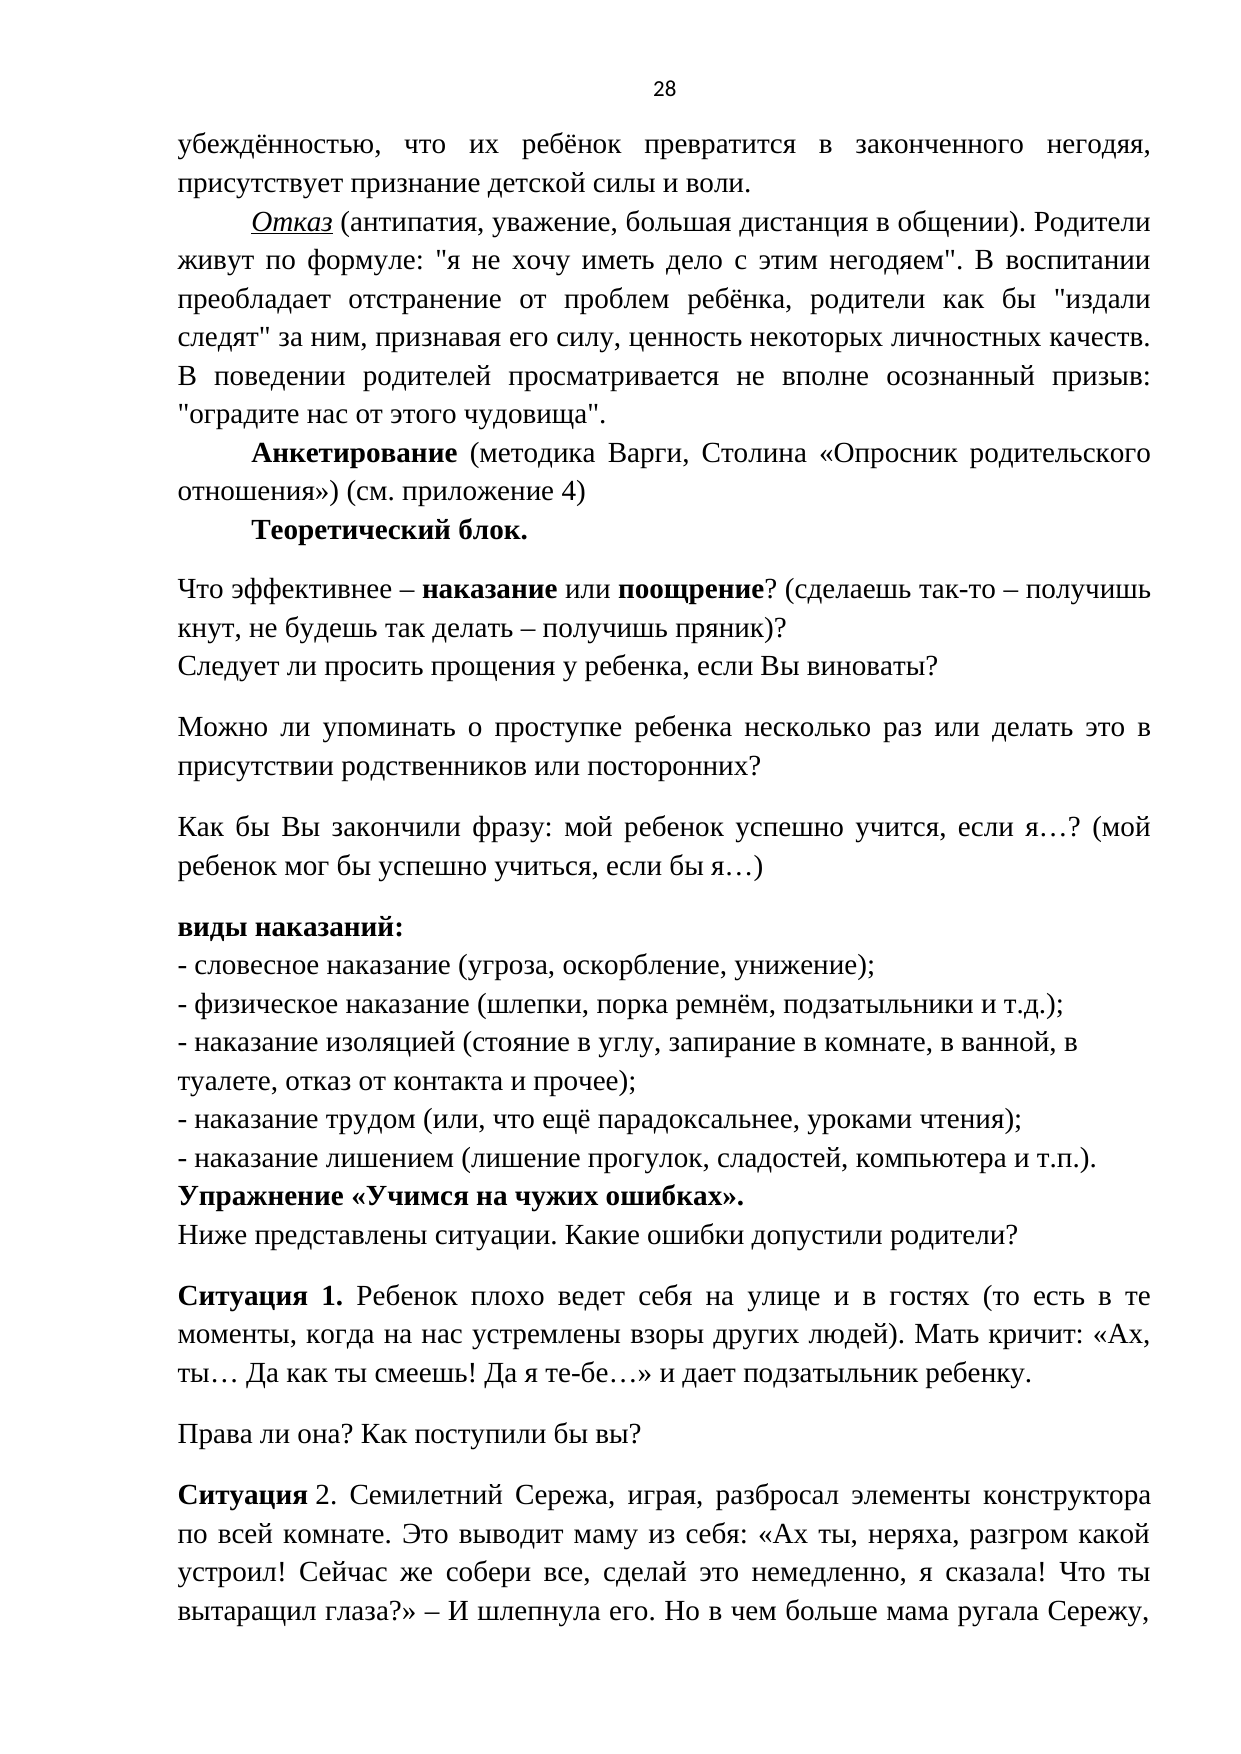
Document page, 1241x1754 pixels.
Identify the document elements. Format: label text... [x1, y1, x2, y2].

text Права ли она? Как поступили бы вы? [177, 1416, 1152, 1450]
text Можно ли упоминать о проступке ребенка несколько раз или делать это в присутствии родственников или посторонних? [177, 709, 1152, 782]
text Ситуация 1. Ребенок плохо ведет себя на улице и в гостях (то есть в те моменты, когда на нас устремлены взоры других людей). Мать кричит: «Ах, ты… Да как ты смеешь! Да я те-бе…» и дает подзатыльник ребенку. [177, 1278, 1152, 1389]
text Анкетирование (методика Варги, Столина «Опросник родительского отношения») (см. приложение 4) [177, 435, 1152, 507]
text Как бы Вы закончили фразу: мой ребенок успешно учится, если я…? (мой ребенок мог бы успешно учиться, если бы я…) [177, 809, 1152, 881]
text Теоретический блок. [177, 512, 1152, 546]
text виды наказаний: - словесное наказание (угроза, оскорбление, унижение); [177, 909, 1152, 981]
text Следует ли просить прощения у ребенка, если Вы виноваты? [177, 648, 1152, 682]
text - наказание изоляцией (стояние в углу, запирание в комнате, в ванной, в туалете, отказ от контакта и прочее); [177, 1024, 1152, 1096]
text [177, 1477, 1152, 1626]
text Отказ (антипатия, уважение, большая дистанция в общении). Родители живут по формуле: "я не хочу иметь дело с этим негодяем". В воспитании преобладает отстранение от проблем ребёнка, родители как бы "издали следят" за ним, признавая его силу, ценность некоторых личностных качеств. В поведении родителей просматривается не вполне осознанный призыв: "оградите нас от этого чудовища". [177, 204, 1152, 430]
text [177, 127, 1152, 199]
text - наказание трудом (или, что ещё парадоксальнее, уроками чтения); [177, 1101, 1152, 1135]
text - наказание лишением (лишение прогулок, сладостей, компьютера и т.п.). [177, 1140, 1152, 1173]
text - физическое наказание (шлепки, порка ремнём, подзатыльники и т.д.); [177, 986, 1152, 1019]
text Упражнение «Учимся на чужих ошибках». [177, 1178, 1152, 1212]
text Ниже представлены ситуации. Какие ошибки допустили родители? [177, 1217, 1152, 1251]
text Что эффективнее – наказание или поощрение? (сделаешь так-то – получишь кнут, не будешь так делать – получишь пряник)? [177, 571, 1152, 643]
